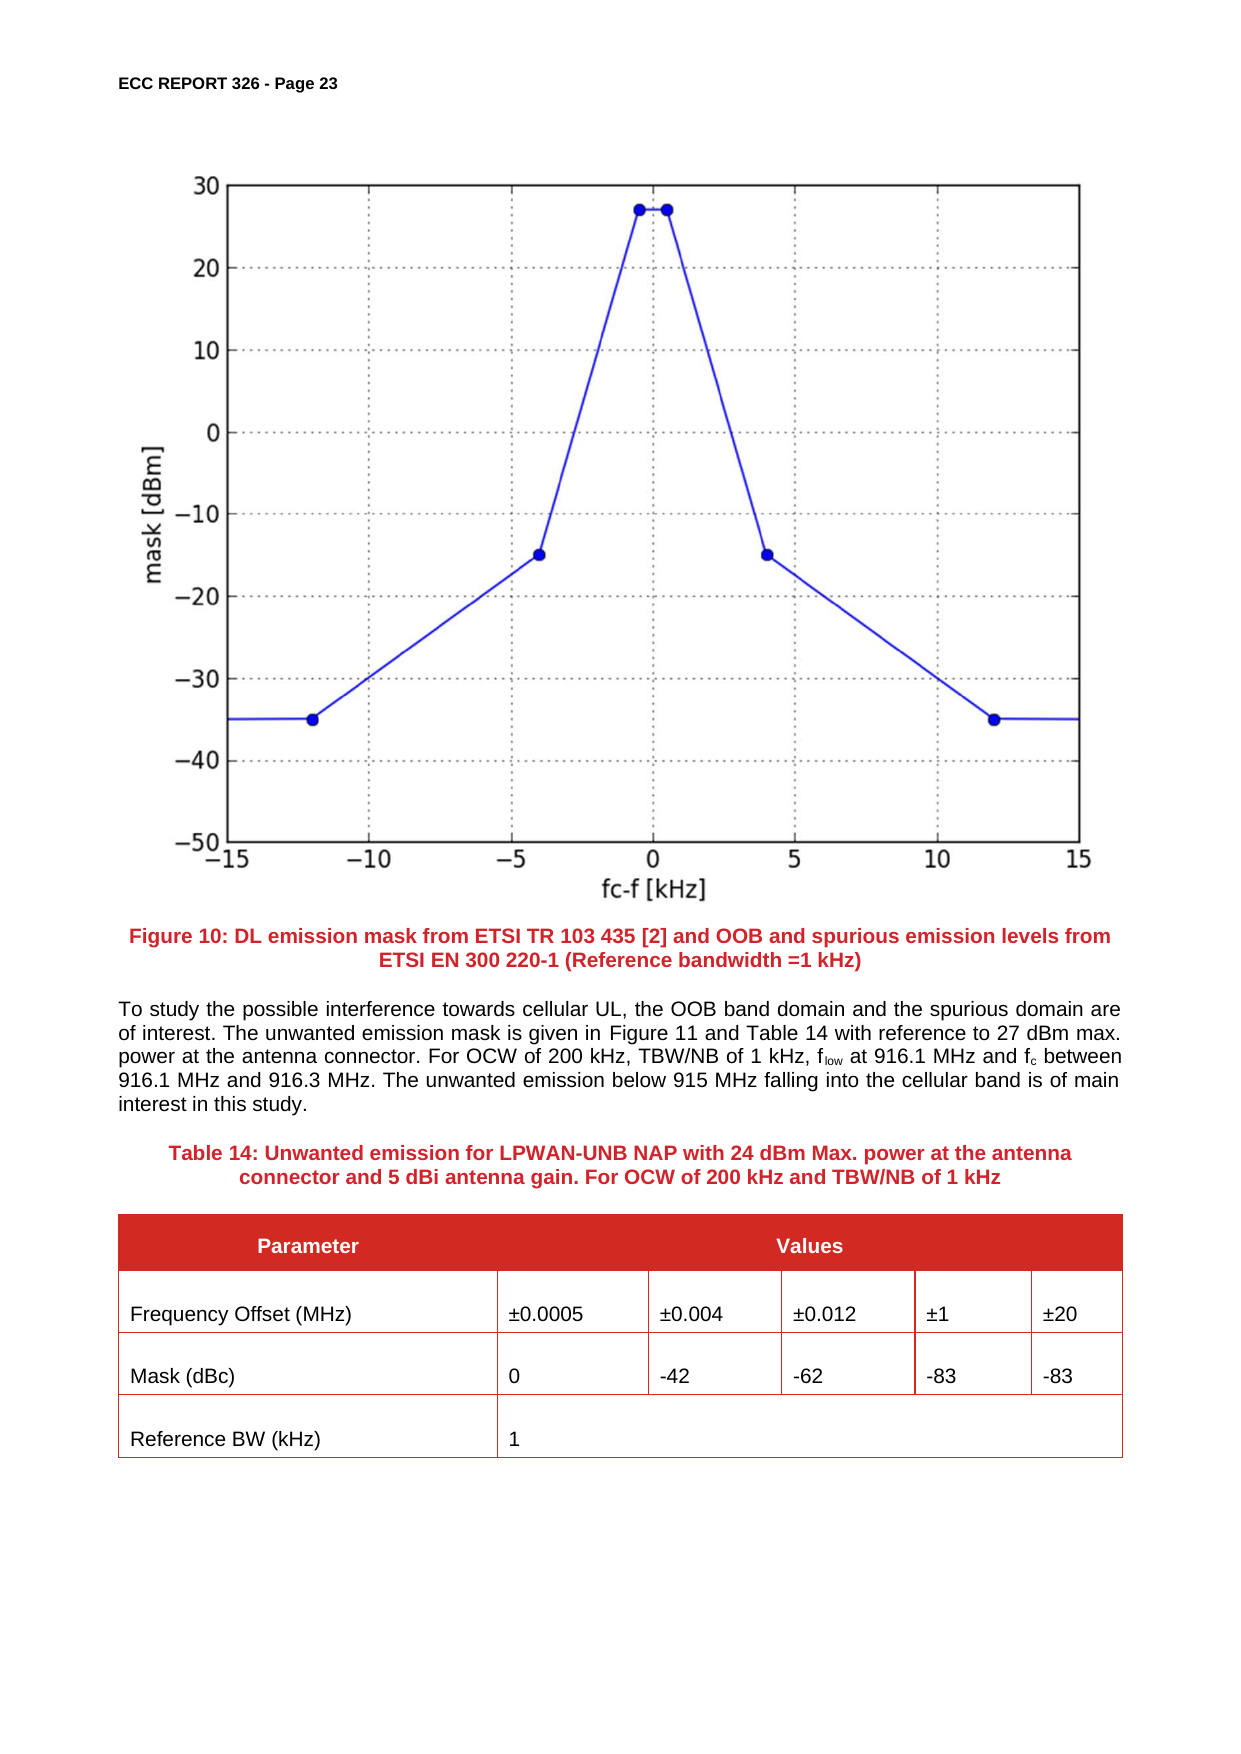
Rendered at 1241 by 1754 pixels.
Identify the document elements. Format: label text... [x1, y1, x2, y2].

text Figure 10: DL emission mask from ETSI TR 103 435 [2] and OOB and spurious emission levels from ETSI EN 300 220-1 (Reference bandwidth =1 kHz) [118, 924, 1122, 971]
table_cell ±1 [916, 1271, 1031, 1332]
table_cell 1 [498, 1395, 1122, 1457]
table_cell -42 [649, 1333, 781, 1394]
table_cell -83 [916, 1333, 1031, 1394]
table_cell ±20 [1032, 1271, 1122, 1332]
table_cell Frequency Offset (MHz) [119, 1271, 497, 1332]
table_cell ±0.004 [649, 1271, 781, 1332]
table_header Values [498, 1215, 1122, 1270]
text Table 14: Unwanted emission for LPWAN-UNB NAP with 24 dBm Max. power at the antenna connector and 5 dBi antenna gain. For OCW of 200 kHz and TBW/NB of 1 kHz [118, 1141, 1122, 1189]
table_cell -62 [782, 1333, 914, 1394]
table_cell ±0.012 [782, 1271, 914, 1332]
text To study the possible interference towards cellular UL, the OOB band domain and the spurious domain are of interest. The unwanted emission mask is given in Figure 11 and Table 13 with reference to 27 dBm max. power at the antenna connector. For OCW of 200 kHz, TBW/NB of 1 kHz, flow at 916.1 MHz and fc between 916.1 MHz and 916.3 MHz. The unwanted emission below 915 MHz falling into the cellular band is of main interest in this study. [118, 996, 1122, 1116]
table_cell ±0.0005 [498, 1271, 648, 1332]
table_cell Mask (dBc) [119, 1333, 497, 1394]
table_cell Reference BW (kHz) [119, 1395, 497, 1457]
table_cell -83 [1032, 1333, 1122, 1394]
table_cell 0 [498, 1333, 648, 1394]
table_header Parameter [119, 1215, 497, 1270]
